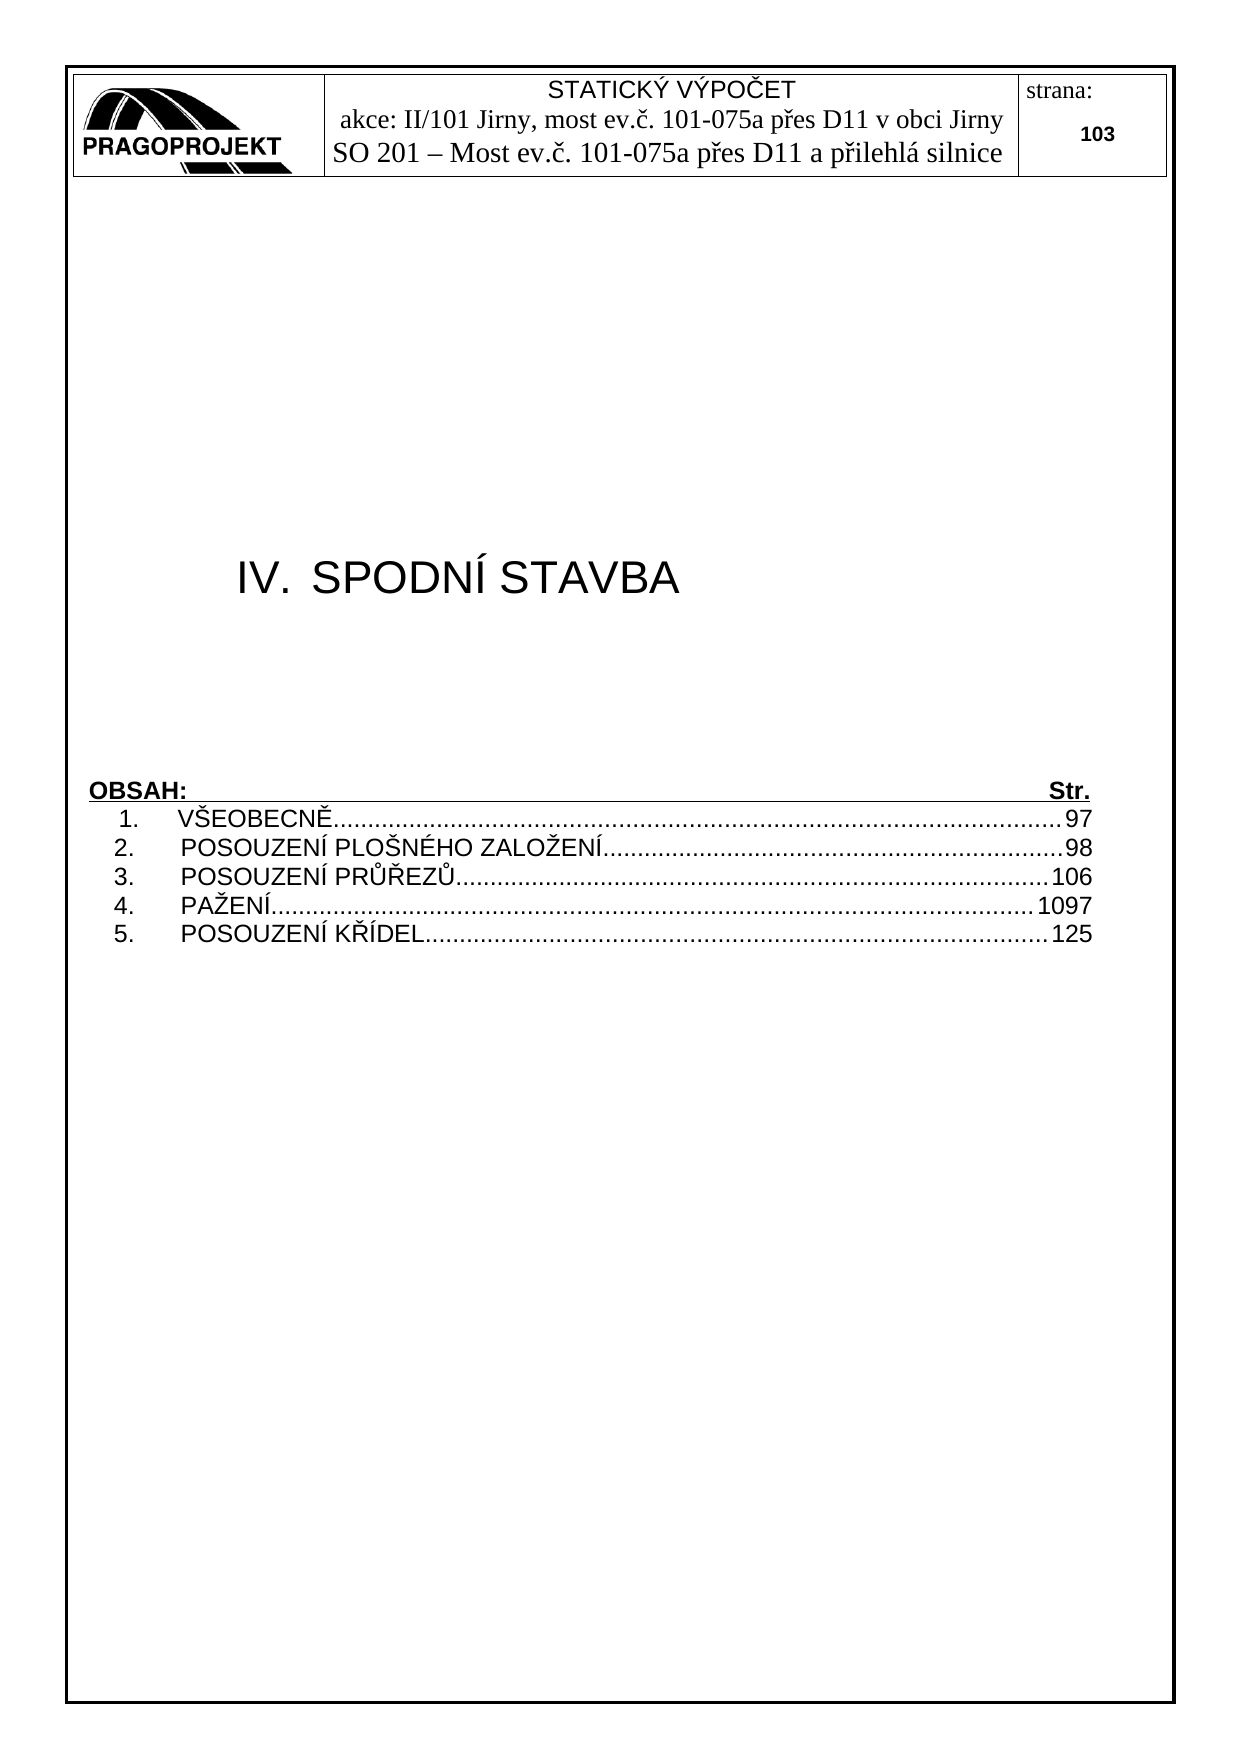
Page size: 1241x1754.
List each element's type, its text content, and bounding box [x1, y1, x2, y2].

picture [82, 88, 293, 174]
text 4. PAŽENÍ 1097 [114, 891, 1152, 919]
text 2. POSOUZENÍ PLOŠNÉHO ZALOŽENÍ 98 [114, 833, 1152, 862]
text 3. POSOUZENÍ PRŮŘEZŮ 106 [114, 862, 1152, 891]
subtitle SPODNÍ STAVBA [236, 551, 1152, 603]
text 1. VŠEOBECNĚ 97 [118, 804, 1152, 833]
text 5. POSOUZENÍ KŘÍDEL 125 [114, 919, 1152, 948]
text OBSAH: Str. [89, 776, 1152, 804]
